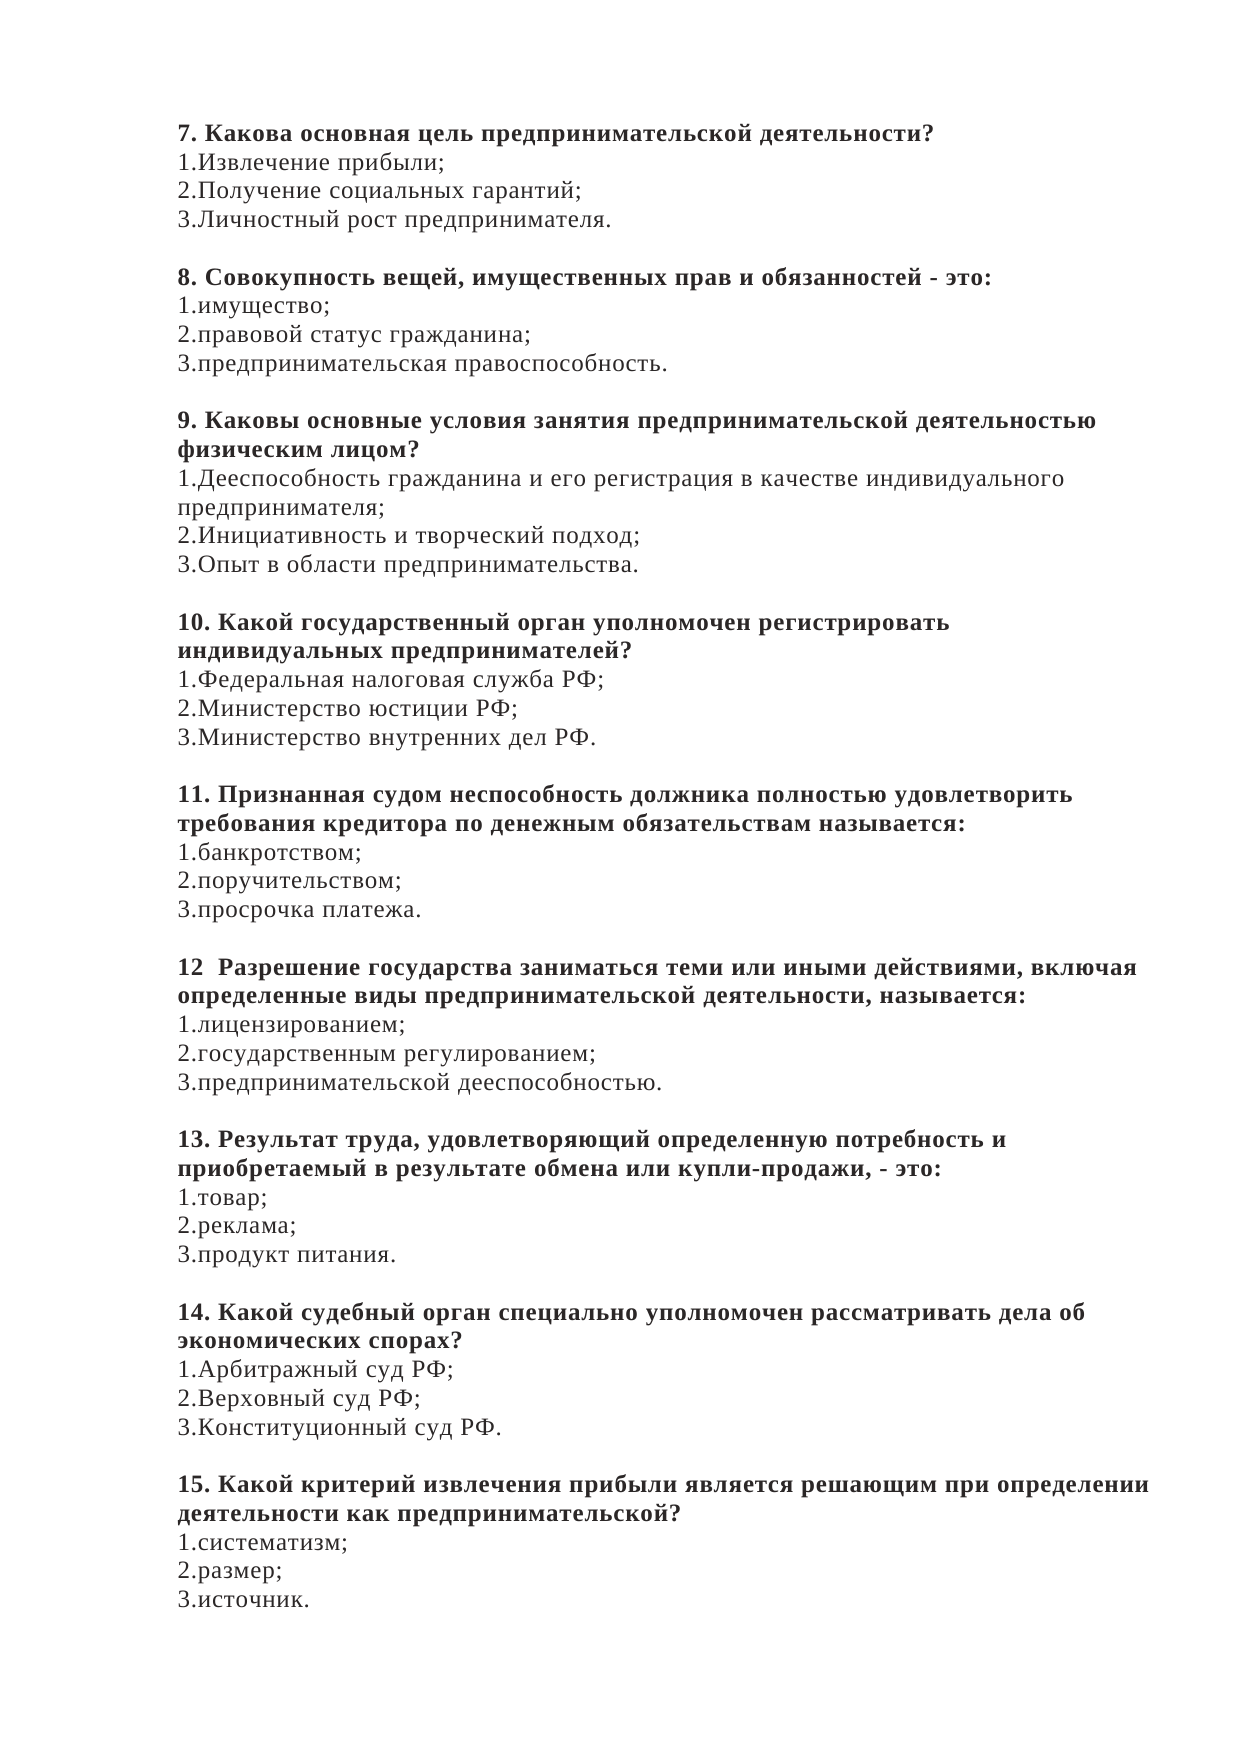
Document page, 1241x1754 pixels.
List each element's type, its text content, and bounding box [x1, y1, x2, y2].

text 2.Министерство юстиции РФ; [177, 693, 1152, 722]
text 3.предпринимательской дееспособностью. [177, 1067, 1152, 1096]
text 2.Получение социальных гарантий; [177, 176, 1152, 204]
text 3.Министерство внутренних дел РФ. [177, 722, 1152, 751]
text 1.Извлечение прибыли; [177, 147, 1152, 176]
text 3.Опыт в области предпринимательства. [177, 549, 1152, 578]
text 1.имущество; [177, 291, 1152, 319]
text 1.лицензированием; [177, 1009, 1152, 1038]
text 15. Какой критерий извлечения прибыли является решающим при определении деятельности как предпринимательской? [177, 1469, 1152, 1527]
text 7. Какова основная цель предпринимательской деятельности? [177, 118, 1152, 147]
text 2.поручительством; [177, 866, 1152, 894]
text 3.Личностный рост предпринимателя. [177, 204, 1152, 233]
text 3.источник. [177, 1584, 1152, 1613]
text 1.систематизм; [177, 1527, 1152, 1556]
text 9. Каковы основные условия занятия предпринимательской деятельностью физическим лицом? [177, 406, 1152, 463]
text 8. Совокупность вещей, имущественных прав и обязанностей - это: [177, 262, 1152, 291]
text 11. Признанная судом неспособность должника полностью удовлетворить требования кредитора по денежным обязательствам называется: [177, 779, 1152, 837]
text 1.Федеральная налоговая служба РФ; [177, 664, 1152, 693]
text 3.предпринимательская правоспособность. [177, 348, 1152, 377]
text 3.продукт питания. [177, 1239, 1152, 1268]
text 2.Верховный суд РФ; [177, 1383, 1152, 1412]
text 2.правовой статус гражданина; [177, 319, 1152, 348]
text 3.Конституционный суд РФ. [177, 1412, 1152, 1441]
text 2.размер; [177, 1556, 1152, 1584]
text 12 Разрешение государства заниматься теми или иными действиями, включая определенные виды предпринимательской деятельности, называется: [177, 952, 1152, 1009]
text 3.просрочка платежа. [177, 894, 1152, 923]
text 2.государственным регулированием; [177, 1038, 1152, 1067]
text 1.товар; [177, 1182, 1152, 1211]
text 10. Какой государственный орган уполномочен регистрировать индивидуальных предпринимателей? [177, 607, 1152, 664]
text 1.банкротством; [177, 837, 1152, 866]
text 14. Какой судебный орган специально уполномочен рассматривать дела об экономических спорах? [177, 1297, 1152, 1354]
text 13. Результат труда, удовлетворяющий определенную потребность и приобретаемый в результате обмена или купли-продажи, - это: [177, 1124, 1152, 1182]
text 1.Арбитражный суд РФ; [177, 1354, 1152, 1383]
text 2.Инициативность и творческий подход; [177, 521, 1152, 549]
text 1.Дееспособность гражданина и его регистрация в качестве индивидуального предпринимателя; [177, 463, 1152, 521]
text 2.реклама; [177, 1211, 1152, 1239]
